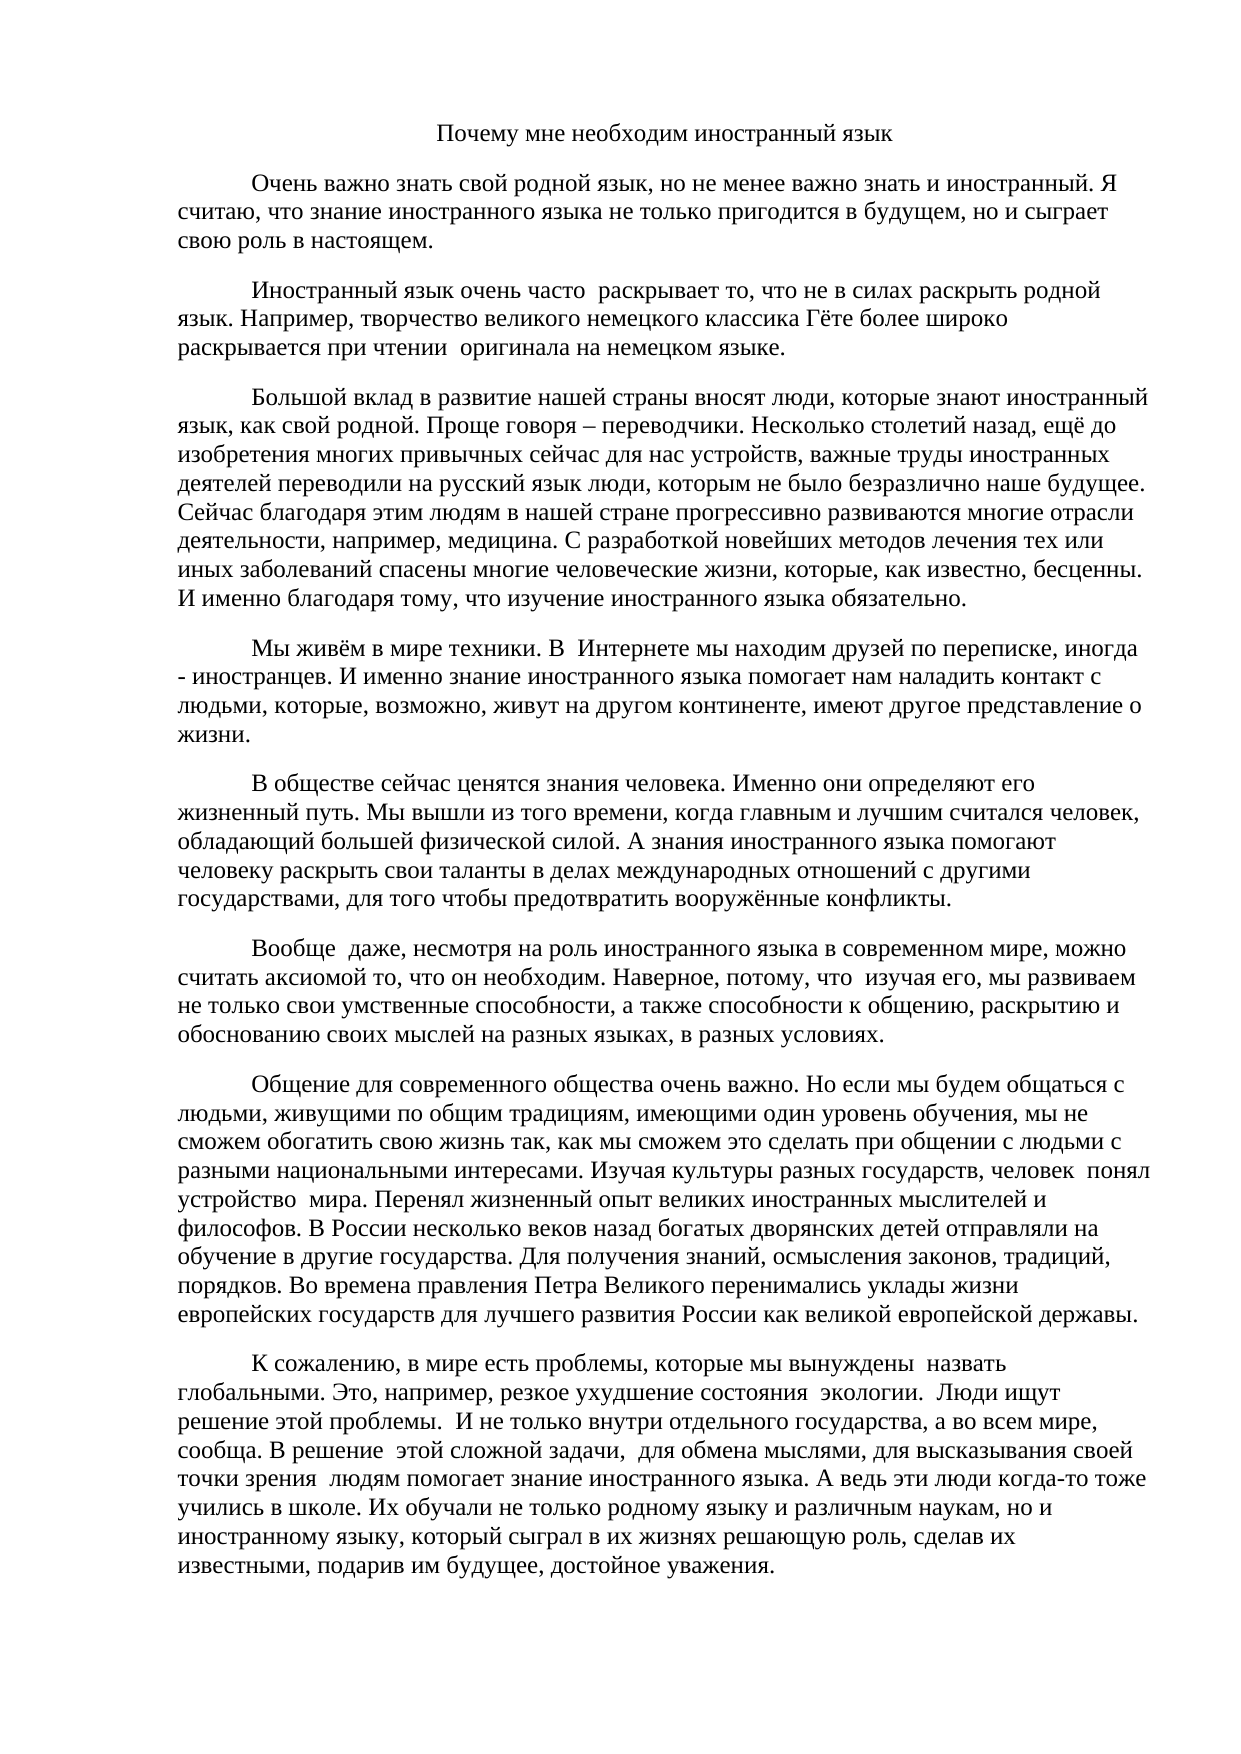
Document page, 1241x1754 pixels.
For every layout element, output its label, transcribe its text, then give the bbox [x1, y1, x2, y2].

text Вообще даже, несмотря на роль иностранного языка в современном мире, можно считать аксиомой то, что он необходим. Наверное, потому, что изучая его, мы развиваем не только свои умственные способности, а также способности к общению, раскрытию и обоснованию своих мыслей на разных языках, в разных условиях. [177, 933, 1152, 1048]
text Мы живём в мире техники. В Интернете мы находим друзей по переписке, иногда - иностранцев. И именно знание иностранного языка помогает нам наладить контакт с людьми, которые, возможно, живут на другом континенте, имеют другое представление о жизни. [177, 633, 1152, 748]
text Общение для современного общества очень важно. Но если мы будем общаться с людьми, живущими по общим традициям, имеющими один уровень обучения, мы не сможем обогатить свою жизнь так, как мы сможем это сделать при общении с людьми с разными национальными интересами. Изучая культуры разных государств, человек понял устройство мира. Перенял жизненный опыт великих иностранных мыслителей и философов. В России несколько веков назад богатых дворянских детей отправляли на обучение в другие государства. Для получения знаний, осмысления законов, традиций, порядков. Во времена правления Петра Великого перенимались уклады жизни европейских государств для лучшего развития России как великой европейской державы. [177, 1069, 1152, 1328]
text Иностранный язык очень часто раскрывает то, что не в силах раскрыть родной язык. Например, творчество великого немецкого классика Гёте более широко раскрывается при чтении оригинала на немецком языке. [177, 275, 1152, 361]
text Почему мне необходим иностранный язык [177, 118, 1152, 147]
text Большой вклад в развитие нашей страны вносят люди, которые знают иностранный язык, как свой родной. Проще говоря – переводчики. Несколько столетий назад, ещё до изобретения многих привычных сейчас для нас устройств, важные труды иностранных деятелей переводили на русский язык люди, которым не было безразлично наше будущее. Сейчас благодаря этим людям в нашей стране прогрессивно развиваются многие отрасли деятельности, например, медицина. С разработкой новейших методов лечения тех или иных заболеваний спасены многие человеческие жизни, которые, как известно, бесценны. И именно благодаря тому, что изучение иностранного языка обязательно. [177, 382, 1152, 612]
text Очень важно знать свой родной язык, но не менее важно знать и иностранный. Я считаю, что знание иностранного языка не только пригодится в будущем, но и сыграет свою роль в настоящем. [177, 168, 1152, 254]
text В обществе сейчас ценятся знания человека. Именно они определяют его жизненный путь. Мы вышли из того времени, когда главным и лучшим считался человек, обладающий большей физической силой. А знания иностранного языка помогают человеку раскрыть свои таланты в делах международных отношений с другими государствами, для того чтобы предотвратить вооружённые конфликты. [177, 768, 1152, 912]
text К сожалению, в мире есть проблемы, которые мы вынуждены назвать глобальными. Это, например, резкое ухудшение состояния экологии. Люди ищут решение этой проблемы. И не только внутри отдельного государства, а во всем мире, сообща. В решение этой сложной задачи, для обмена мыслями, для высказывания своей точки зрения людям помогает знание иностранного языка. А ведь эти люди когда-то тоже учились в школе. Их обучали не только родному языку и различным наукам, но и иностранному языку, который сыграл в их жизнях решающую роль, сделав их известными, подарив им будущее, достойное уважения. [177, 1348, 1152, 1578]
